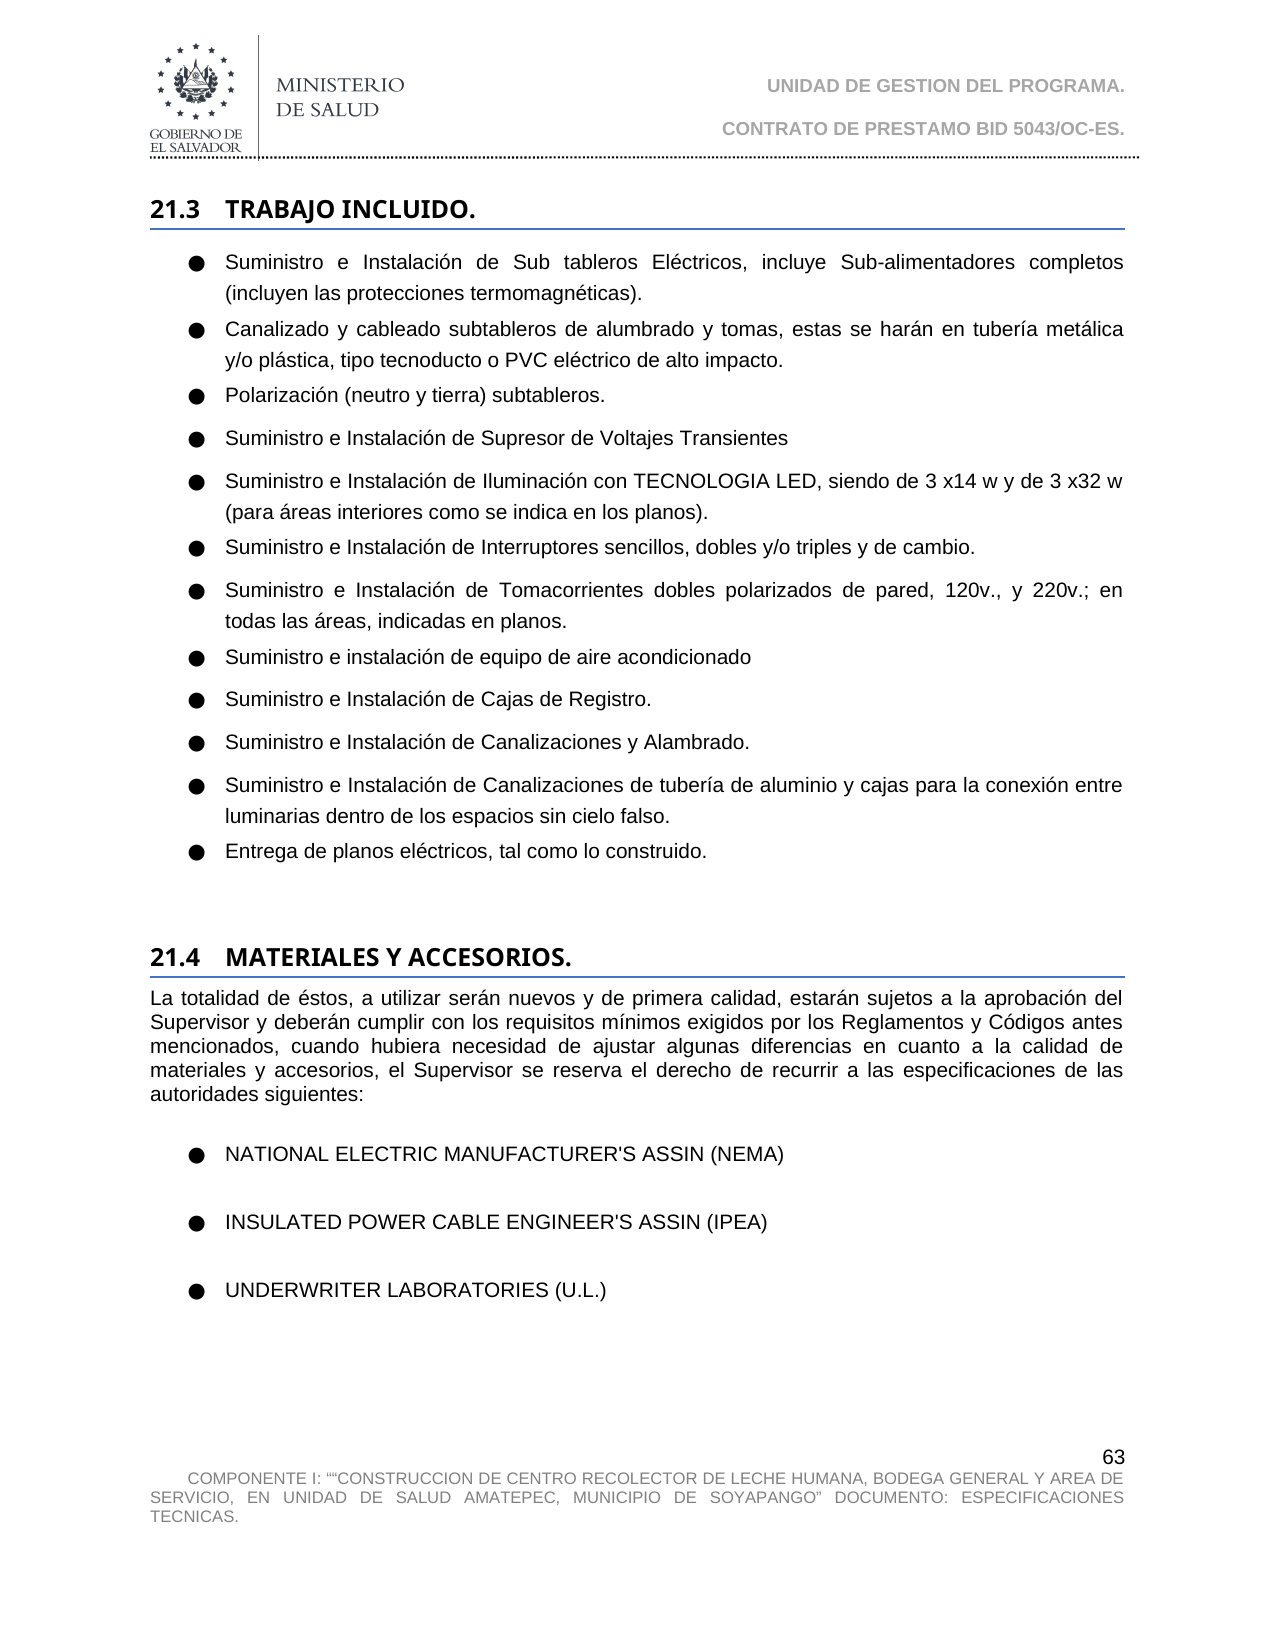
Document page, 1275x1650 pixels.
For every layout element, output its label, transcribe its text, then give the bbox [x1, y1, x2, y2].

list Suministro e Instalación de Sub tableros Eléctricos, incluye Sub-alimentadores completos (incluyen las protecciones termomagnéticas). [187, 238, 1125, 305]
list Polarización (neutro y tierra) subtableros. [187, 372, 1125, 414]
list INSULATED POWER CABLE ENGINEER'S ASSIN (IPEA) [187, 1199, 1125, 1241]
list Canalizado y cableado subtableros de alumbrado y tomas, estas se harán en tubería metálica y/o plástica, tipo tecnoducto o PVC eléctrico de alto impacto. [187, 305, 1125, 372]
subtitle MATERIALES Y ACCESORIOS. [150, 939, 1125, 976]
list NATIONAL ELECTRIC MANUFACTURER'S ASSIN (NEMA) [187, 1131, 1125, 1174]
list Suministro e Instalación de Canalizaciones de tubería de aluminio y cajas para la conexión entre luminarias dentro de los espacios sin cielo falso. [187, 761, 1125, 828]
list Suministro e Instalación de Cajas de Registro. [187, 676, 1125, 719]
list Entrega de planos eléctricos, tal como lo construido. [187, 828, 1125, 871]
list Suministro e Instalación de Iluminación con TECNOLOGIA LED, siendo de 3 x14 w y de 3 x32 w (para áreas interiores como se indica en los planos). [187, 457, 1125, 524]
list Suministro e Instalación de Tomacorrientes dobles polarizados de pared, 120v., y 220v.; en todas las áreas, indicadas en planos. [187, 567, 1125, 633]
picture [150, 35, 405, 161]
list Suministro e instalación de equipo de aire acondicionado [187, 633, 1125, 676]
list Suministro e Instalación de Interruptores sencillos, dobles y/o triples y de cambio. [187, 524, 1125, 567]
text La totalidad de éstos, a utilizar serán nuevos y de primera calidad, estarán sujetos a la aprobación del Supervisor y deberán cumplir con los requisitos mínimos exigidos por los Reglamentos y Códigos antes mencionados, cuando hubiera necesidad de ajustar algunas diferencias en cuanto a la calidad de materiales y accesorios, el Supervisor se reserva el derecho de recurrir a las especificaciones de las autoridades siguientes: [150, 986, 1125, 1106]
list Suministro e Instalación de Supresor de Voltajes Transientes [187, 414, 1125, 457]
subtitle TRABAJO INCLUIDO. [150, 192, 1125, 228]
list UNDERWRITER LABORATORIES (U.L.) [187, 1266, 1125, 1309]
list Suministro e Instalación de Canalizaciones y Alambrado. [187, 719, 1125, 761]
